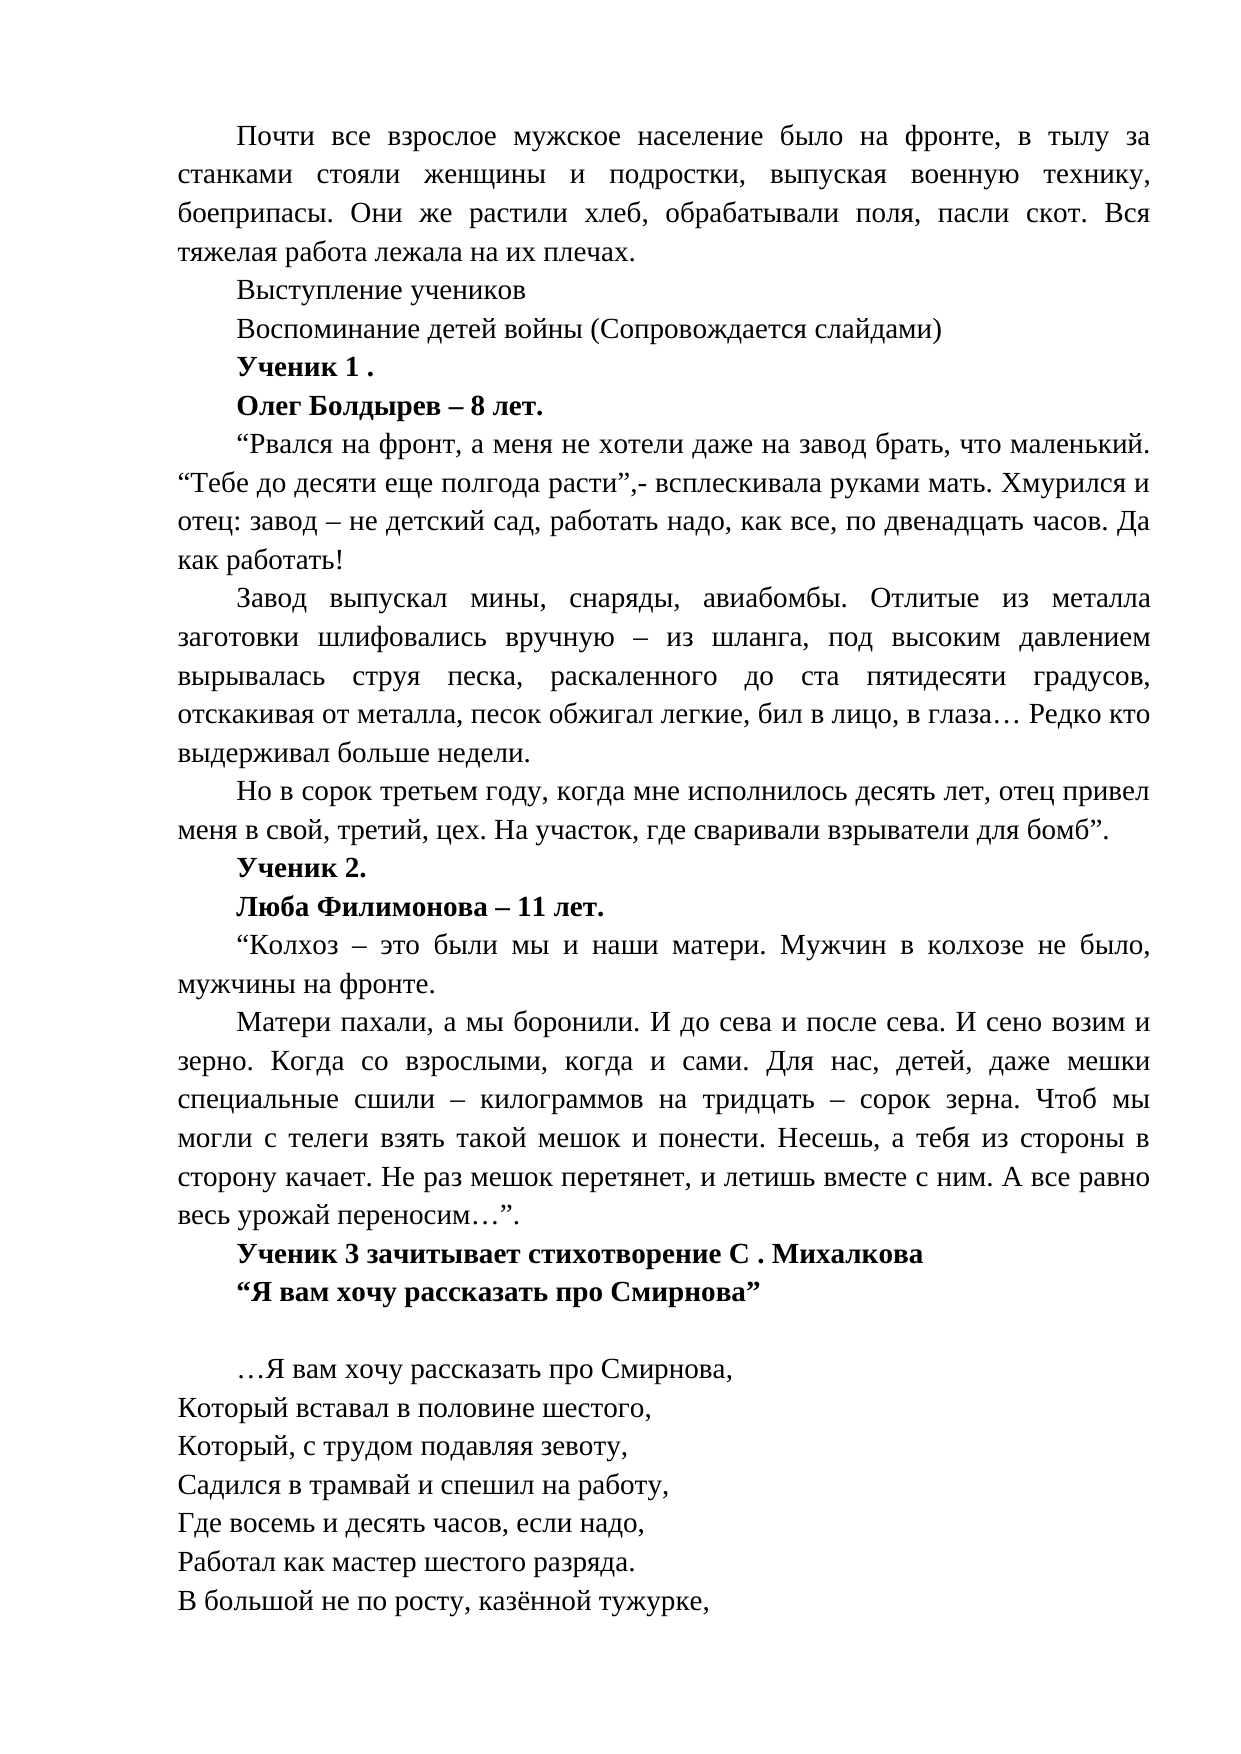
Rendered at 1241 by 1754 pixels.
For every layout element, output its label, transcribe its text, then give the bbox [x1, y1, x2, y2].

text Люба Филимонова – 11 лет. [177, 889, 1152, 922]
text Воспоминание детей войны (Сопровождается слайдами) [177, 311, 1152, 344]
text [177, 1351, 1152, 1616]
text Матери пахали, а мы боронили. И до сева и после сева. И сено возим и зерно. Когда со взрослыми, когда и сами. Для нас, детей, даже мешки специальные сшили – килограммов на тридцать – сорок зерна. Чтоб мы могли с телеги взять такой мешок и понести. Несешь, а тебя из стороны в сторону качает. Не раз мешок перетянет, и летишь вместе с ним. А все равно весь урожай переносим…”. [177, 1004, 1152, 1231]
text Ученик 1 . [177, 349, 1152, 383]
text Почти все взрослое мужское население было на фронте, в тылу за станками стояли женщины и подростки, выпуская военную технику, боеприпасы. Они же растили хлеб, обрабатывали поля, пасли скот. Вся тяжелая работа лежала на их плечах. [177, 118, 1152, 267]
text Ученик 3 зачитывает стихотворение С . Михалкова [177, 1236, 1152, 1269]
text “Колхоз – это были мы и наши матери. Мужчин в колхозе не было, мужчины на фронте. [177, 927, 1152, 999]
text Выступление учеников [177, 272, 1152, 306]
text Ученик 2. [177, 850, 1152, 884]
text Завод выпускал мины, снаряды, авиабомбы. Отлитые из металла заготовки шлифовались вручную – из шланга, под высоким давлением вырывалась струя песка, раскаленного до ста пятидесяти градусов, отскакивая от металла, песок обжигал легкие, бил в лицо, в глаза… Редко кто выдерживал больше недели. [177, 581, 1152, 768]
text “Я вам хочу рассказать про Смирнова” [177, 1274, 1152, 1308]
text Но в сорок третьем году, когда мне исполнилось десять лет, отец привел меня в свой, третий, цех. На участок, где сваривали взрыватели для бомб”. [177, 773, 1152, 845]
text Олег Болдырев – 8 лет. [177, 388, 1152, 421]
text “Рвался на фронт, а меня не хотели даже на завод брать, что маленький. “Тебе до десяти еще полгода расти”,- всплескивала руками мать. Хмурился и отец: завод – не детский сад, работать надо, как все, по двенадцать часов. Да как работать! [177, 426, 1152, 576]
